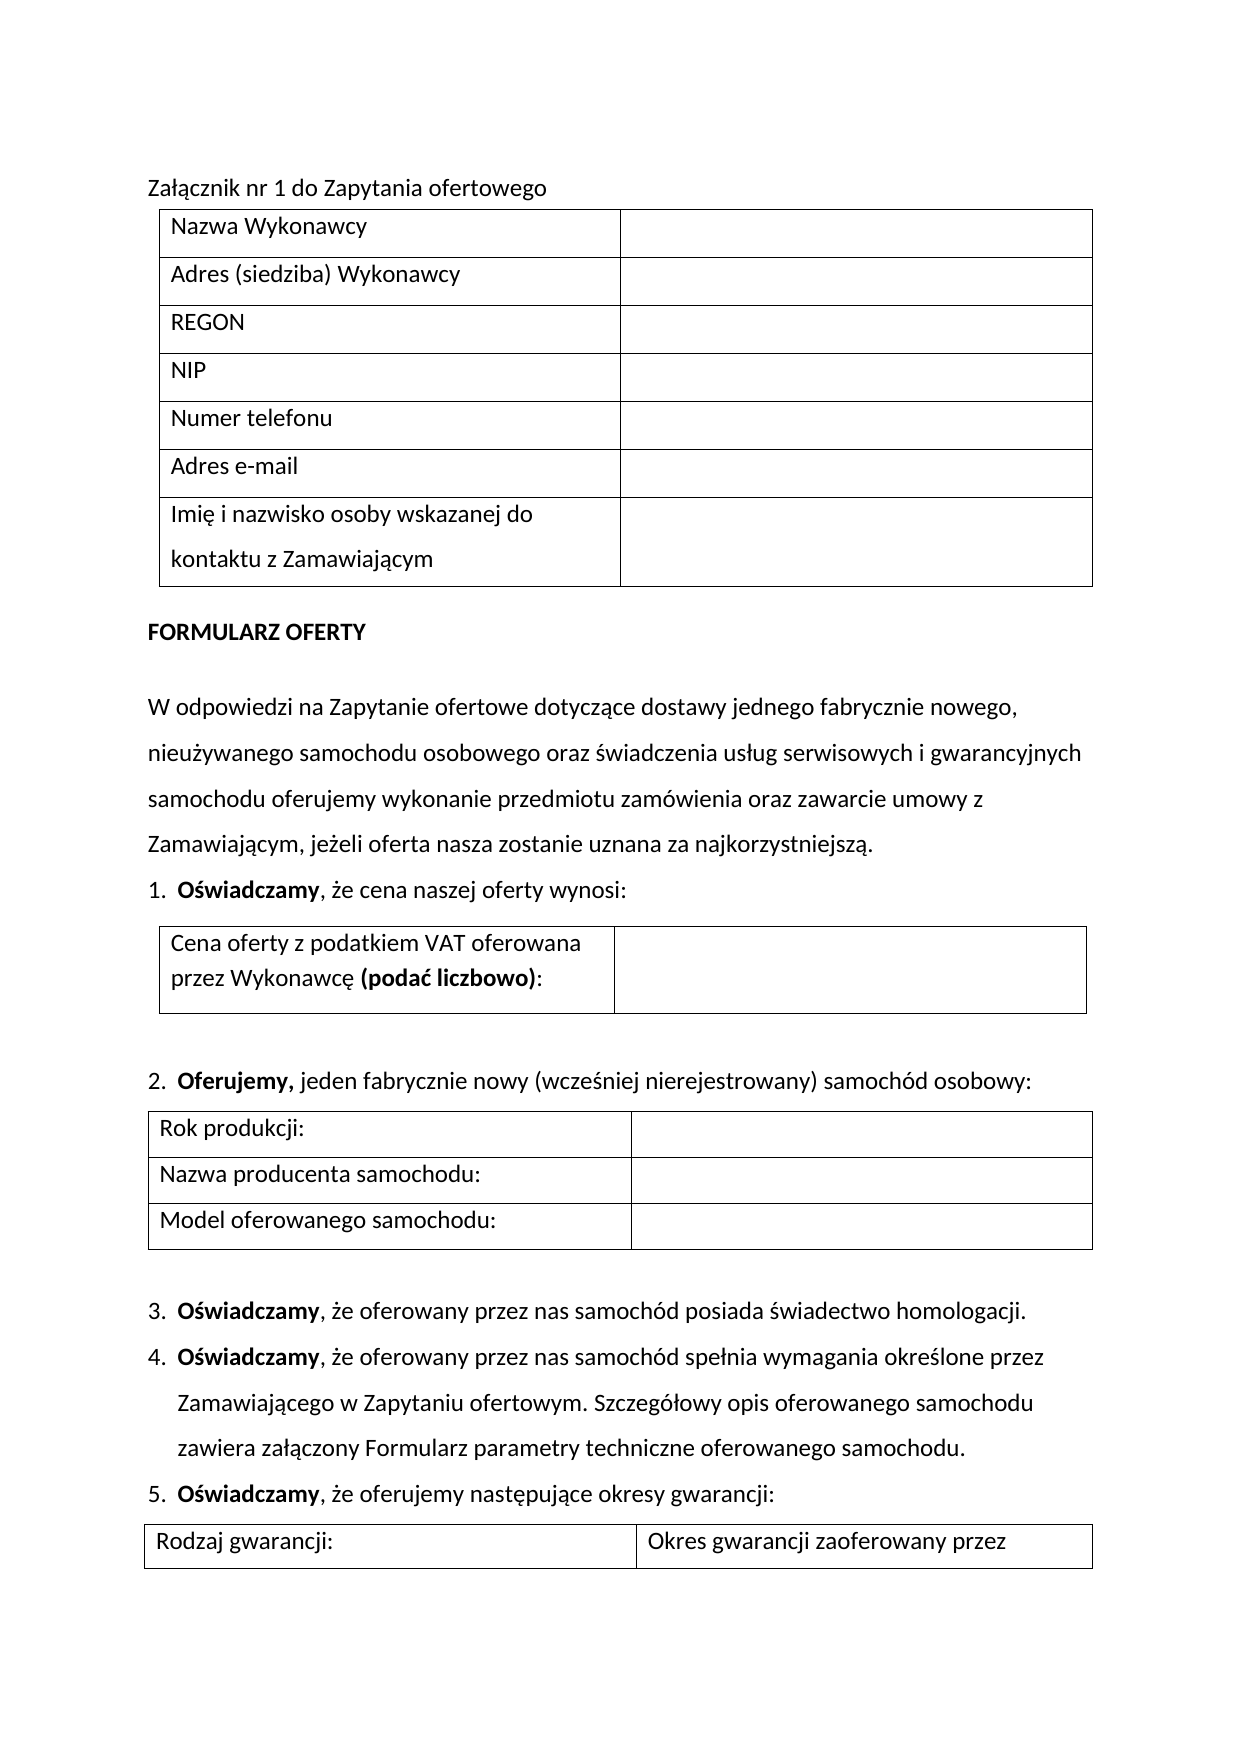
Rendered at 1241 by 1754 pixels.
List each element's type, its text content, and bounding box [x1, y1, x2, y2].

text Załącznik nr 1 do Zapytania ofertowego [148, 173, 1093, 203]
list Oświadczamy, że oferowany przez nas samochód posiada świadectwo homologacji. [148, 1295, 1093, 1326]
list Oświadczamy, że oferujemy następujące okresy gwarancji: [148, 1478, 1093, 1509]
table_cell [621, 306, 1092, 353]
table_header [621, 210, 1092, 257]
table_header Nazwa Wykonawcy [160, 210, 620, 257]
table_cell [632, 1158, 1092, 1203]
table_cell [621, 450, 1092, 497]
table_cell Adres e-mail [160, 450, 620, 497]
text W odpowiedzi na Zapytanie ofertowe dotyczące dostawy jednego fabrycznie nowego, nieużywanego samochodu osobowego oraz świadczenia usług serwisowych i gwarancyjnych samochodu oferujemy wykonanie przedmiotu zamówienia oraz zawarcie umowy z Zamawiającym, jeżeli oferta nasza zostanie uznana za najkorzystniejszą. [148, 691, 1093, 859]
table_cell Numer telefonu [160, 402, 620, 449]
list Oświadczamy, że cena naszej oferty wynosi: [148, 874, 1093, 905]
table_header [632, 1112, 1092, 1157]
table_cell Adres (siedziba) Wykonawcy [160, 258, 620, 305]
table_header [615, 927, 1086, 1013]
list Oferujemy, jeden fabrycznie nowy (wcześniej nierejestrowany) samochód osobowy: [148, 1065, 1093, 1096]
table_cell NIP [160, 354, 620, 401]
table_cell Imię i nazwisko osoby wskazanej do kontaktu z Zamawiającym [160, 498, 620, 586]
table_cell [621, 258, 1092, 305]
table_cell REGON [160, 306, 620, 353]
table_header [637, 1525, 1092, 1567]
list Oświadczamy, że oferowany przez nas samochód spełnia wymagania określone przez Zamawiającego w Zapytaniu ofertowym. Szczegółowy opis oferowanego samochodu zawiera załączony Formularz parametry techniczne oferowanego samochodu. [148, 1341, 1093, 1463]
table_header Cena oferty z podatkiem VAT oferowana przez Wykonawcę (podać liczbowo): [160, 927, 614, 1013]
table_header Rodzaj gwarancji: [145, 1525, 636, 1567]
table_cell [632, 1204, 1092, 1248]
table_cell [621, 402, 1092, 449]
text FORMULARZ OFERTY [148, 616, 1093, 647]
table_cell Nazwa producenta samochodu: [149, 1158, 631, 1203]
table_cell [621, 354, 1092, 401]
table_cell Model oferowanego samochodu: [149, 1204, 631, 1248]
table_cell [621, 498, 1092, 586]
table_header Rok produkcji: [149, 1112, 631, 1157]
